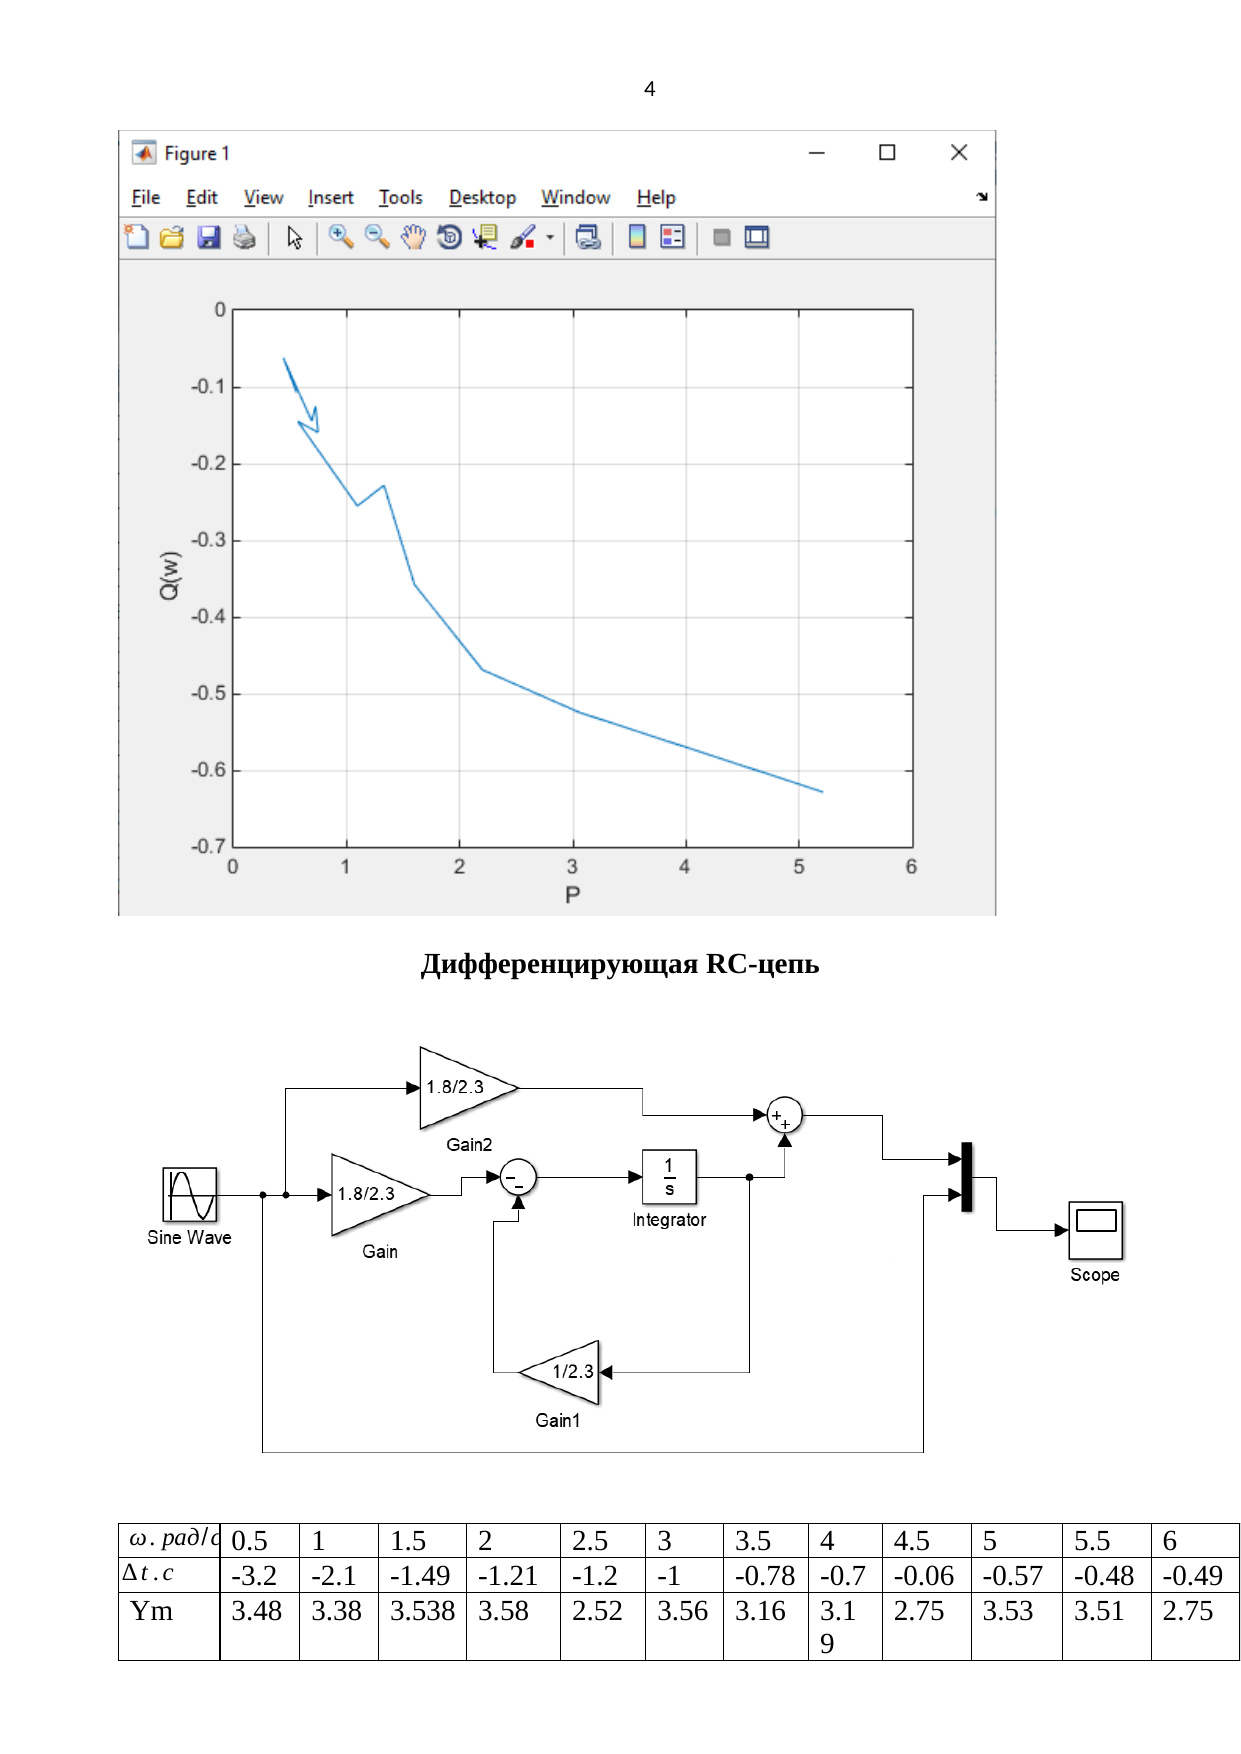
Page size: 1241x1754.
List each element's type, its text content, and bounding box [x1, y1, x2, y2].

table_cell 3.38 [300, 1593, 378, 1660]
table_header 1.5 [379, 1524, 466, 1557]
table_header 4.5 [883, 1524, 971, 1557]
table_header 5.5 [1063, 1524, 1151, 1557]
table_cell 3.16 [724, 1593, 808, 1660]
table_cell -3.2 [221, 1558, 299, 1592]
table_cell 3.56 [646, 1593, 723, 1660]
table_cell 3.48 [221, 1593, 299, 1660]
table_cell -0.49 [1152, 1558, 1239, 1592]
table_cell -1.49 [379, 1558, 466, 1592]
table_cell 3.538 [379, 1593, 466, 1660]
table_cell -1.21 [467, 1558, 560, 1592]
table_header 3.5 [724, 1524, 808, 1557]
table_cell -0.48 [1063, 1558, 1151, 1592]
table_cell -0.78 [724, 1558, 808, 1592]
table_cell -0.7 [809, 1558, 882, 1592]
table_cell -2.1 [300, 1558, 378, 1592]
table_header 6 [1152, 1524, 1239, 1557]
table_cell 3.19 [809, 1593, 882, 1660]
table_cell 2.75 [1152, 1593, 1239, 1660]
table_cell 2.52 [561, 1593, 645, 1660]
table_header [119, 1524, 219, 1557]
table_header 4 [809, 1524, 882, 1557]
table_header 0.5 [221, 1524, 299, 1557]
table_cell 2.75 [883, 1593, 971, 1660]
table_cell -0.57 [972, 1558, 1062, 1592]
picture [118, 1013, 1182, 1492]
table_cell 3.53 [972, 1593, 1062, 1660]
text Дифференцирующая RC-цепь [118, 947, 1122, 980]
table_cell [119, 1558, 219, 1592]
picture [118, 130, 997, 916]
table_cell -1.2 [561, 1558, 645, 1592]
table_header 1 [300, 1524, 378, 1557]
table_cell Ym [119, 1593, 219, 1660]
table_header 5 [972, 1524, 1062, 1557]
table_header 2 [467, 1524, 560, 1557]
table_header 2.5 [561, 1524, 645, 1557]
table_cell 3.58 [467, 1593, 560, 1660]
table_header 3 [646, 1524, 723, 1557]
table_cell 3.51 [1063, 1593, 1151, 1660]
table_cell -0.06 [883, 1558, 971, 1592]
table_cell -1 [646, 1558, 723, 1592]
